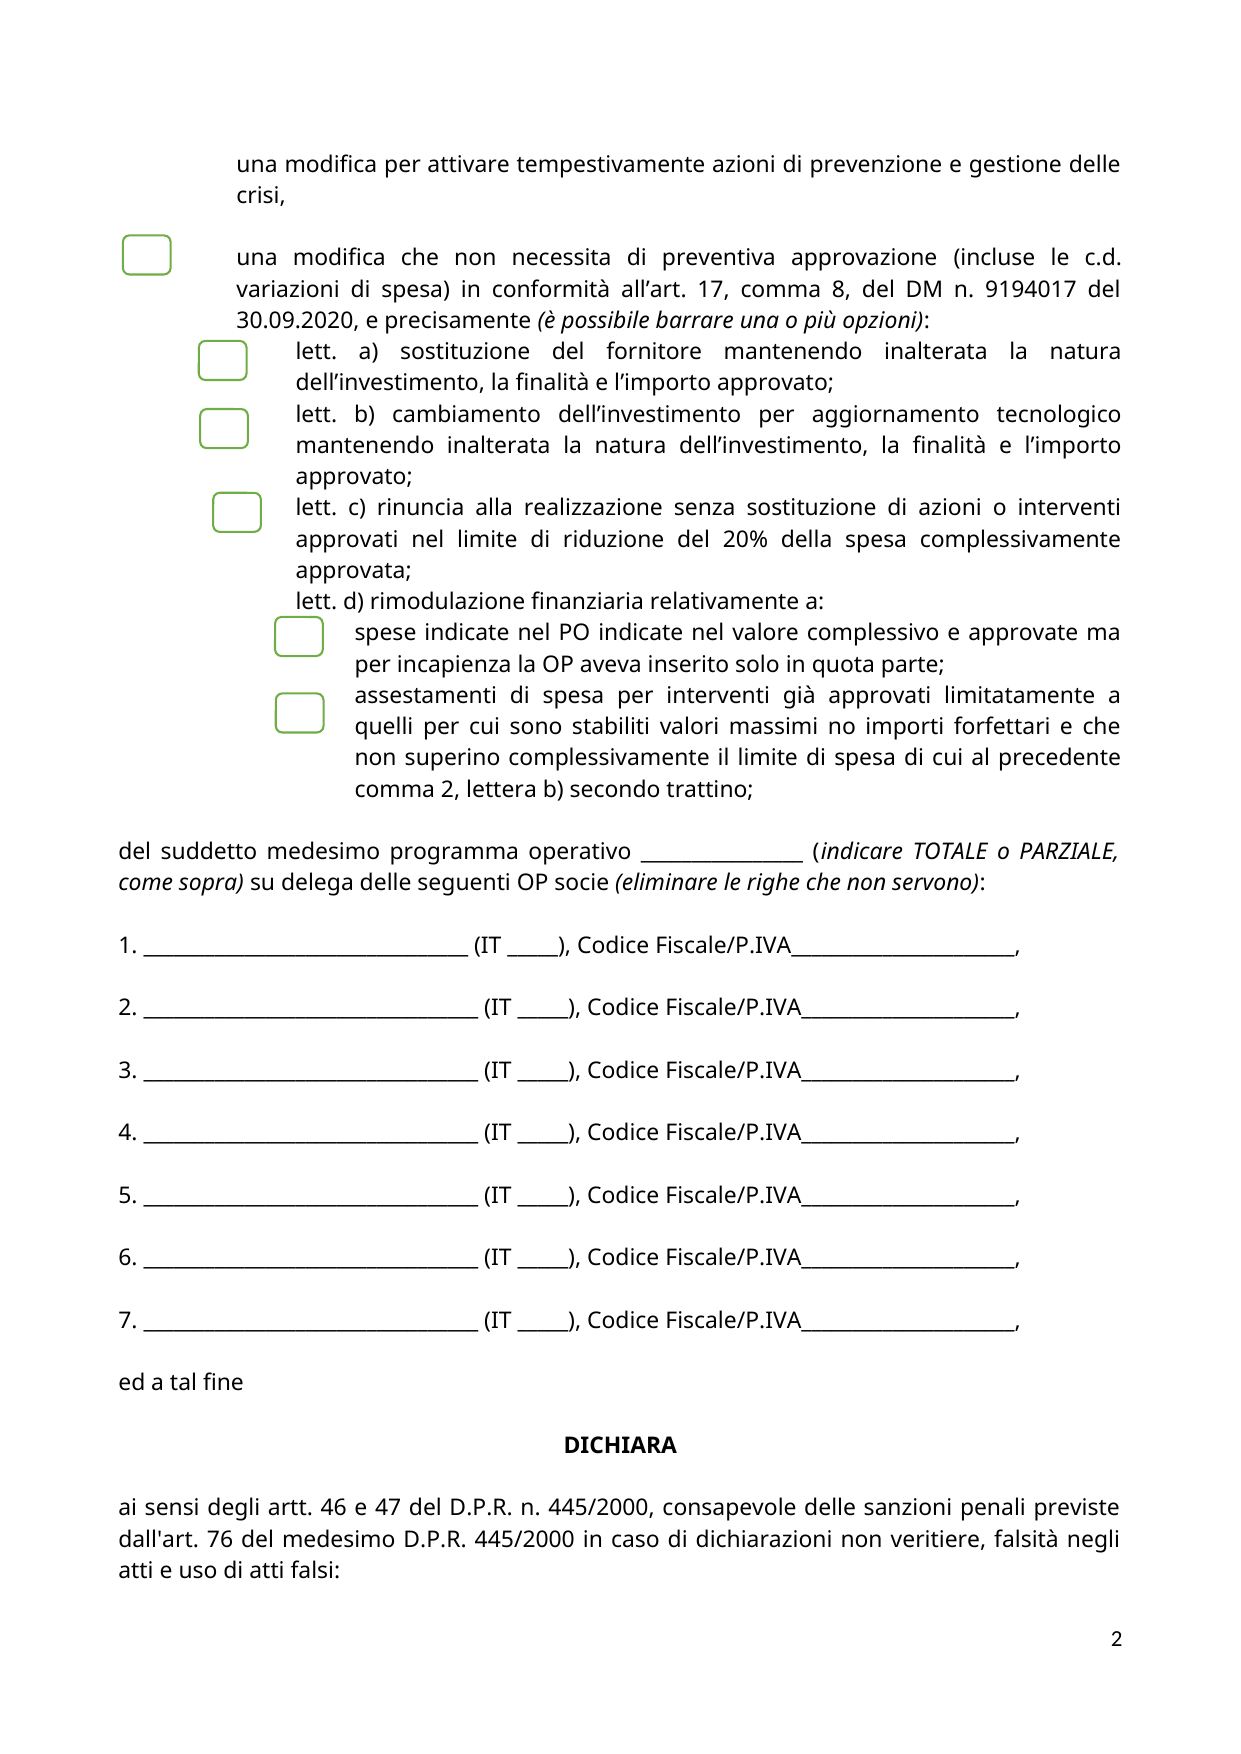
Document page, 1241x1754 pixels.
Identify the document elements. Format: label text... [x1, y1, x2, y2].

text del suddetto medesimo programma operativo ________________ (indicare TOTALE o PARZIALE, come sopra) su delega delle seguenti OP socie (eliminare le righe che non servono): [118, 835, 1122, 898]
text una modifica per attivare tempestivamente azioni di prevenzione e gestione delle crisi, [236, 148, 1122, 210]
text ai sensi degli artt. 46 e 47 del D.P.R. n. 445/2000, consapevole delle sanzioni penali previste dall'art. 76 del medesimo D.P.R. 445/2000 in caso di dichiarazioni non veritiere, falsità negli atti e uso di atti falsi: [118, 1491, 1122, 1585]
text lett. c) rinuncia alla realizzazione senza sostituzione di azioni o interventi approvati nel limite di riduzione del 20% della spesa complessivamente approvata; [295, 491, 1122, 585]
text assestamenti di spesa per interventi già approvati limitatamente a quelli per cui sono stabiliti valori massimi no importi forfettari e che non superino complessivamente il limite di spesa di cui al precedente comma 2, lettera b) secondo trattino; [354, 679, 1122, 804]
text 2. _________________________________ (IT _____), Codice Fiscale/P.IVA_____________________, [118, 991, 1122, 1023]
text lett. a) sostituzione del fornitore mantenendo inalterata la natura dell’investimento, la finalità e l’importo approvato; [295, 335, 1122, 398]
text 7. _________________________________ (IT _____), Codice Fiscale/P.IVA_____________________, [118, 1304, 1122, 1335]
text 6. _________________________________ (IT _____), Codice Fiscale/P.IVA_____________________, [118, 1241, 1122, 1273]
text lett. b) cambiamento dell’investimento per aggiornamento tecnologico mantenendo inalterata la natura dell’investimento, la finalità e l’importo approvato; [295, 398, 1122, 491]
text spese indicate nel PO indicate nel valore complessivo e approvate ma per incapienza la OP aveva inserito solo in quota parte; [354, 616, 1122, 679]
text DICHIARA [118, 1429, 1122, 1460]
text 4. _________________________________ (IT _____), Codice Fiscale/P.IVA_____________________, [118, 1116, 1122, 1148]
text 1. ________________________________ (IT _____), Codice Fiscale/P.IVA______________________, [118, 929, 1122, 960]
text ed a tal fine [118, 1366, 1122, 1398]
text 5. _________________________________ (IT _____), Codice Fiscale/P.IVA_____________________, [118, 1179, 1122, 1210]
text 3. _________________________________ (IT _____), Codice Fiscale/P.IVA_____________________, [118, 1054, 1122, 1085]
text lett. d) rimodulazione finanziaria relativamente a: [295, 585, 1122, 616]
text una modifica che non necessita di preventiva approvazione (incluse le c.d. variazioni di spesa) in conformità all’art. 17, comma 8, del DM n. 9194017 del 30.09.2020, e precisamente (è possibile barrare una o più opzioni): [236, 241, 1122, 335]
